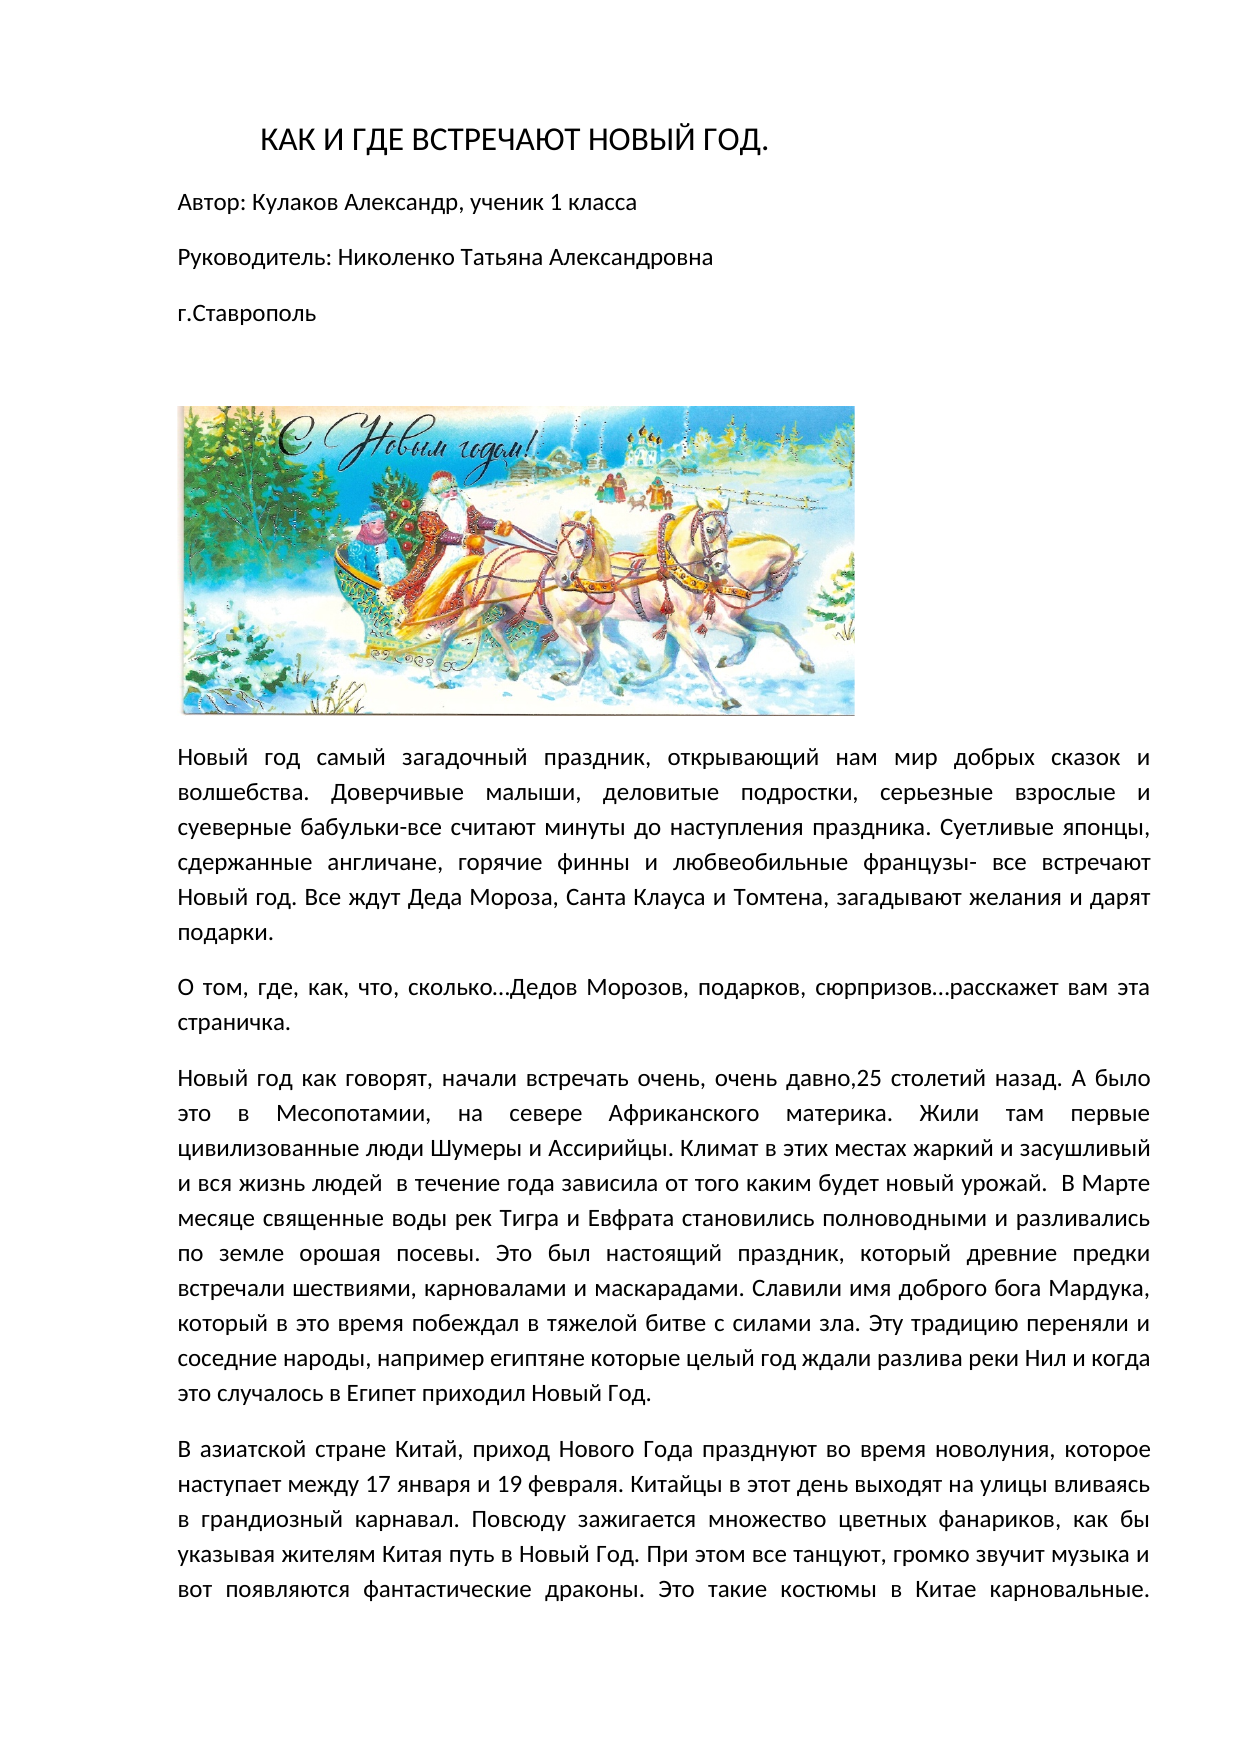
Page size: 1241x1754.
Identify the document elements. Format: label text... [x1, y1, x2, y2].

text Новый год как говорят, начали встречать очень, очень давно,25 столетий назад. А было это в Месопотамии, на севере Африканского материка. Жили там первые цивилизованные люди Шумеры и Ассирийцы. Климат в этих местах жаркий и засушливый и вся жизнь людей в течение года зависила от того каким будет новый урожай. В Марте месяце священные воды рек Тигра и Евфрата становились полноводными и разливались по земле орошая посевы. Это был настоящий праздник, который древние предки встречали шествиями, карновалами и маскарадами. Славили имя доброго бога Мардука, который в это время побеждал в тяжелой битве с силами зла. Эту традицию переняли и соседние народы, например египтяне которые целый год ждали разлива реки Нил и когда это случалось в Египет приходил Новый Год. [177, 1062, 1152, 1408]
text Автор: Кулаков Александр, ученик 1 класса [177, 186, 1152, 216]
text Руководитель: Николенко Татьяна Александровна [177, 242, 1152, 272]
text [177, 1433, 1152, 1604]
text КАК И ГДЕ ВСТРЕЧАЮТ НОВЫЙ ГОД. [177, 118, 1152, 159]
text Новый год самый загадочный праздник, открывающий нам мир добрых сказок и волшебства. Доверчивые малыши, деловитые подростки, серьезные взрослые и суеверные бабульки-все считают минуты до наступления праздника. Суетливые японцы, сдержанные англичане, горячие финны и любвеобильные французы- все встречают Новый год. Все ждут Деда Мороза, Санта Клауса и Томтена, загадывают желания и дарят подарки. [177, 741, 1152, 946]
text г.Ставрополь [177, 297, 1152, 328]
picture [177, 406, 855, 716]
text О том, где, как, что, сколько…Дедов Морозов, подарков, сюрпризов…расскажет вам эта страничка. [177, 971, 1152, 1037]
